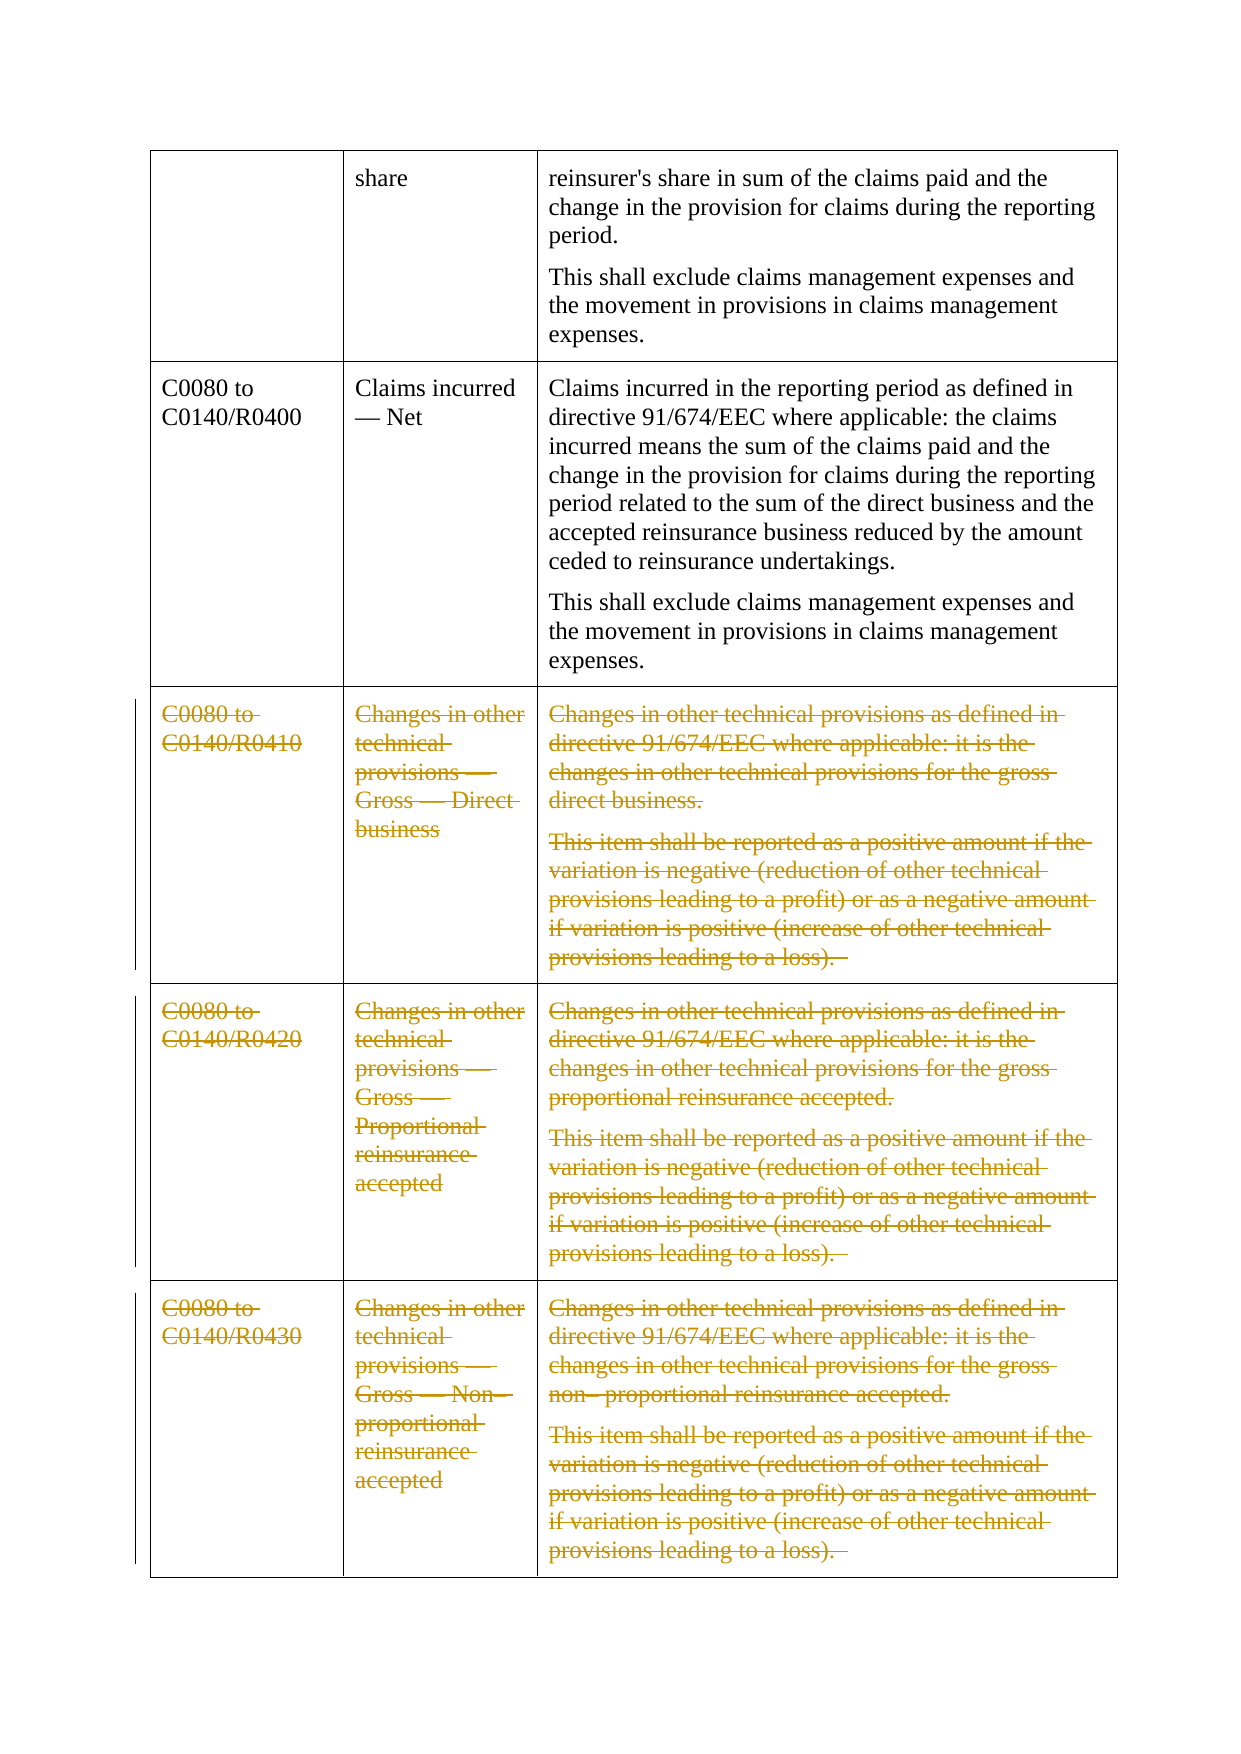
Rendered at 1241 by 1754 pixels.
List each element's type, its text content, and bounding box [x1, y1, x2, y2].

table_cell [344, 984, 537, 1279]
table_cell [344, 1281, 537, 1576]
table_cell [344, 687, 537, 983]
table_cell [344, 151, 537, 361]
table_cell Claims incurred — Net [344, 362, 537, 686]
table_cell [151, 687, 343, 983]
table_cell [151, 984, 343, 1279]
table_cell [151, 1281, 343, 1576]
table_cell Claims incurred in the reporting period as defined in directive 91/674/EEC where applicable: the claims incurred means the sum of the claims paid and the change in the provision for claims during the reporting period related to the sum of the direct business and the accepted reinsurance business reduced by the amount ceded to reinsurance undertakings. This shall exclude claims management expenses and the movement in provisions in claims management expenses. [538, 362, 1117, 686]
table_cell [538, 687, 1117, 983]
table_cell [151, 151, 343, 361]
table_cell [538, 151, 1117, 361]
table_cell [538, 1281, 1117, 1576]
table_cell [538, 984, 1117, 1279]
table_cell C0080 to C0140/R0400 [151, 362, 343, 686]
